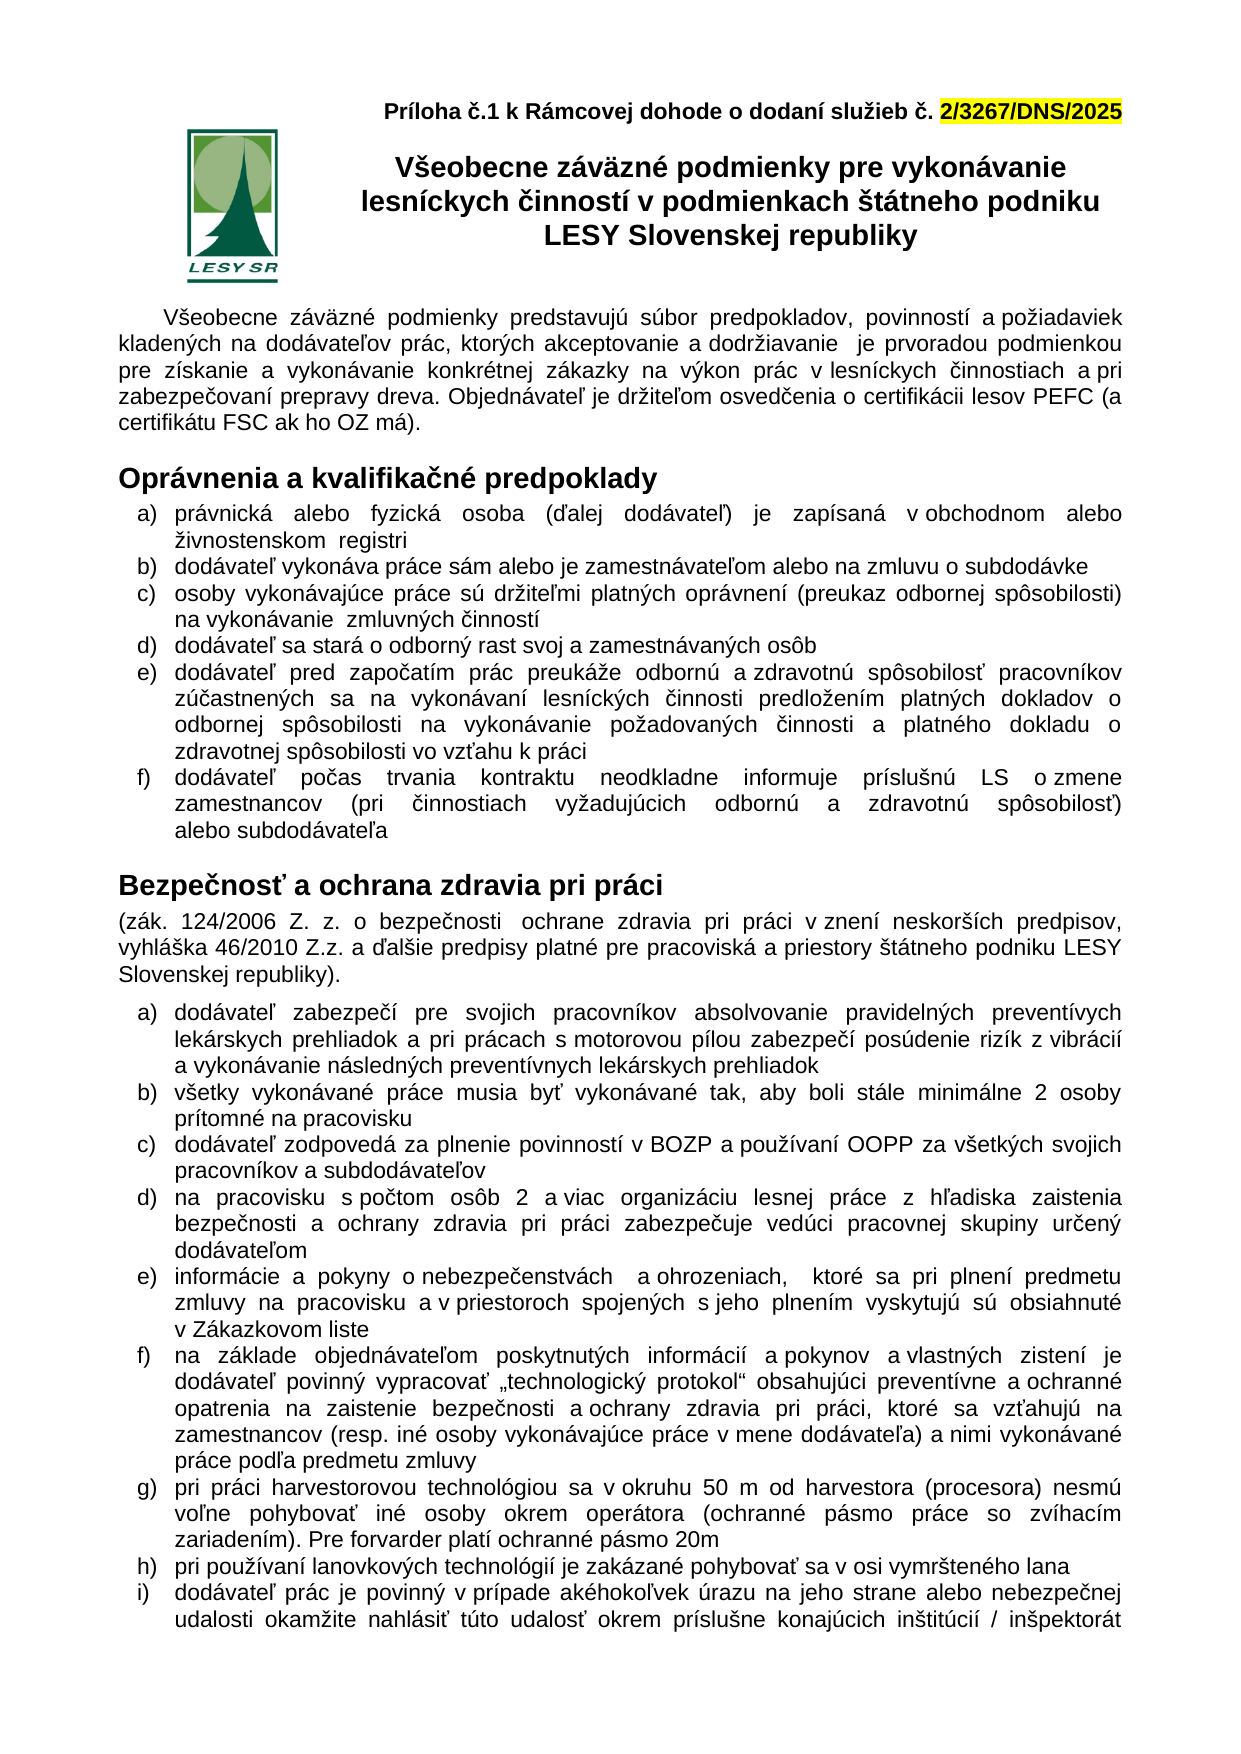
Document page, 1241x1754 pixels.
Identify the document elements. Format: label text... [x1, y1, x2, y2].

list na základe objednávateľom poskytnutých informácií a pokynov a vlastných zistení je dodávateľ povinný vypracovať „technologický protokol“ obsahujúci preventívne a ochranné opatrenia na zaistenie bezpečnosti a ochrany zdravia pri práci, ktoré sa vzťahujú na zamestnancov (resp. iné osoby vykonávajúce práce v mene dodávateľa) a nimi vykonávané práce podľa predmetu zmluvy [137, 1342, 1122, 1474]
list právnická alebo fyzická osoba (ďalej dodávateľ) je zapísaná v obchodnom alebo živnostenskom registri [137, 500, 1122, 553]
subtitle Oprávnenia a kvalifikačné predpoklady [118, 461, 1122, 494]
list dodávateľ zodpovedá za plnenie povinností v BOZP a používaní OOPP za všetkých svojich pracovníkov a subdodávateľov [137, 1131, 1122, 1184]
list informácie a pokyny o nebezpečenstvách a ohrozeniach, ktoré sa pri plnení predmetu zmluvy na pracovisku a v priestoroch spojených s jeho plnením vyskytujú sú obsiahnuté v Zákazkovom liste [137, 1263, 1122, 1342]
list pri práci harvestorovou technológiou sa v okruhu 50 m od harvestora (procesora) nesmú voľne pohybovať iné osoby okrem operátora (ochranné pásmo práce so zvíhacím zariadením). Pre forvarder platí ochranné pásmo 20m [137, 1474, 1122, 1553]
list dodávateľ počas trvania kontraktu neodkladne informuje príslušnú LS o zmene zamestnancov (pri činnostiach vyžadujúcich odbornú a zdravotnú spôsobilosť) alebo subdodávateľa [137, 764, 1122, 843]
list dodávateľ zabezpečí pre svojich pracovníkov absolvovanie pravidelných preventívych lekárskych prehliadok a pri prácach s motorovou pílou zabezpečí posúdenie rizík z vibrácií a vykonávanie následných preventívnych lekárskych prehliadok [137, 999, 1122, 1078]
picture [183, 125, 278, 285]
subtitle Bezpečnosť a ochrana zdravia pri práci [118, 868, 1122, 902]
list pri používaní lanovkových technológií je zakázané pohybovať sa v osi vymršteného lana [137, 1553, 1122, 1579]
list všetky vykonávané práce musia byť vykonávané tak, aby boli stále minimálne 2 osoby prítomné na pracovisku [137, 1078, 1122, 1131]
text Všeobecne záväzné podmienky pre vykonávanie lesníckych činností v podmienkach štátneho podniku LESY Slovenskej republiky [340, 151, 1122, 251]
list dodávateľ sa stará o odborný rast svoj a zamestnávaných osôb [137, 632, 1122, 658]
text Príloha č.1 k Rámcovej dohode o dodaní služieb č. 2/3267/DNS/2025 [118, 98, 940, 124]
text (zák. 124/2006 Z. z. o bezpečnosti ochrane zdravia pri práci v znení neskorších predpisov, vyhláška 46/2010 Z.z. a ďalšie predpisy platné pre pracoviská a priestory štátneho podniku LESY Slovenskej republiky). [118, 908, 1122, 987]
list dodávateľ vykonáva práce sám alebo je zamestnávateľom alebo na zmluvu o subdodávke [137, 553, 1122, 579]
list osoby vykonávajúce práce sú držiteľmi platných oprávnení (preukaz odbornej spôsobilosti) na vykonávanie zmluvných činností [137, 579, 1122, 632]
text Všeobecne záväzné podmienky predstavujú súbor predpokladov, povinností a požiadaviek kladených na dodávateľov prác, ktorých akceptovanie a dodržiavanie je prvoradou podmienkou pre získanie a vykonávanie konkrétnej zákazky na výkon prác v lesníckych činnostiach a pri zabezpečovaní prepravy dreva. Objednávateľ je držiteľom osvedčenia o certifikácii lesov PEFC (a certifikátu FSC ak ho OZ má). [118, 304, 1122, 436]
list dodávateľ pred započatím prác preukáže odbornú a zdravotnú spôsobilosť pracovníkov zúčastnených sa na vykonávaní lesníckých činnosti predložením platných dokladov o odbornej spôsobilosti na vykonávanie požadovaných činnosti a platného dokladu o zdravotnej spôsobilosti vo vzťahu k práci [137, 658, 1122, 764]
list na pracovisku s počtom osôb 2 a viac organizáciu lesnej práce z hľadiska zaistenia bezpečnosti a ochrany zdravia pri práci zabezpečuje vedúci pracovnej skupiny určený dodávateľom [137, 1184, 1122, 1263]
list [137, 1579, 1122, 1632]
